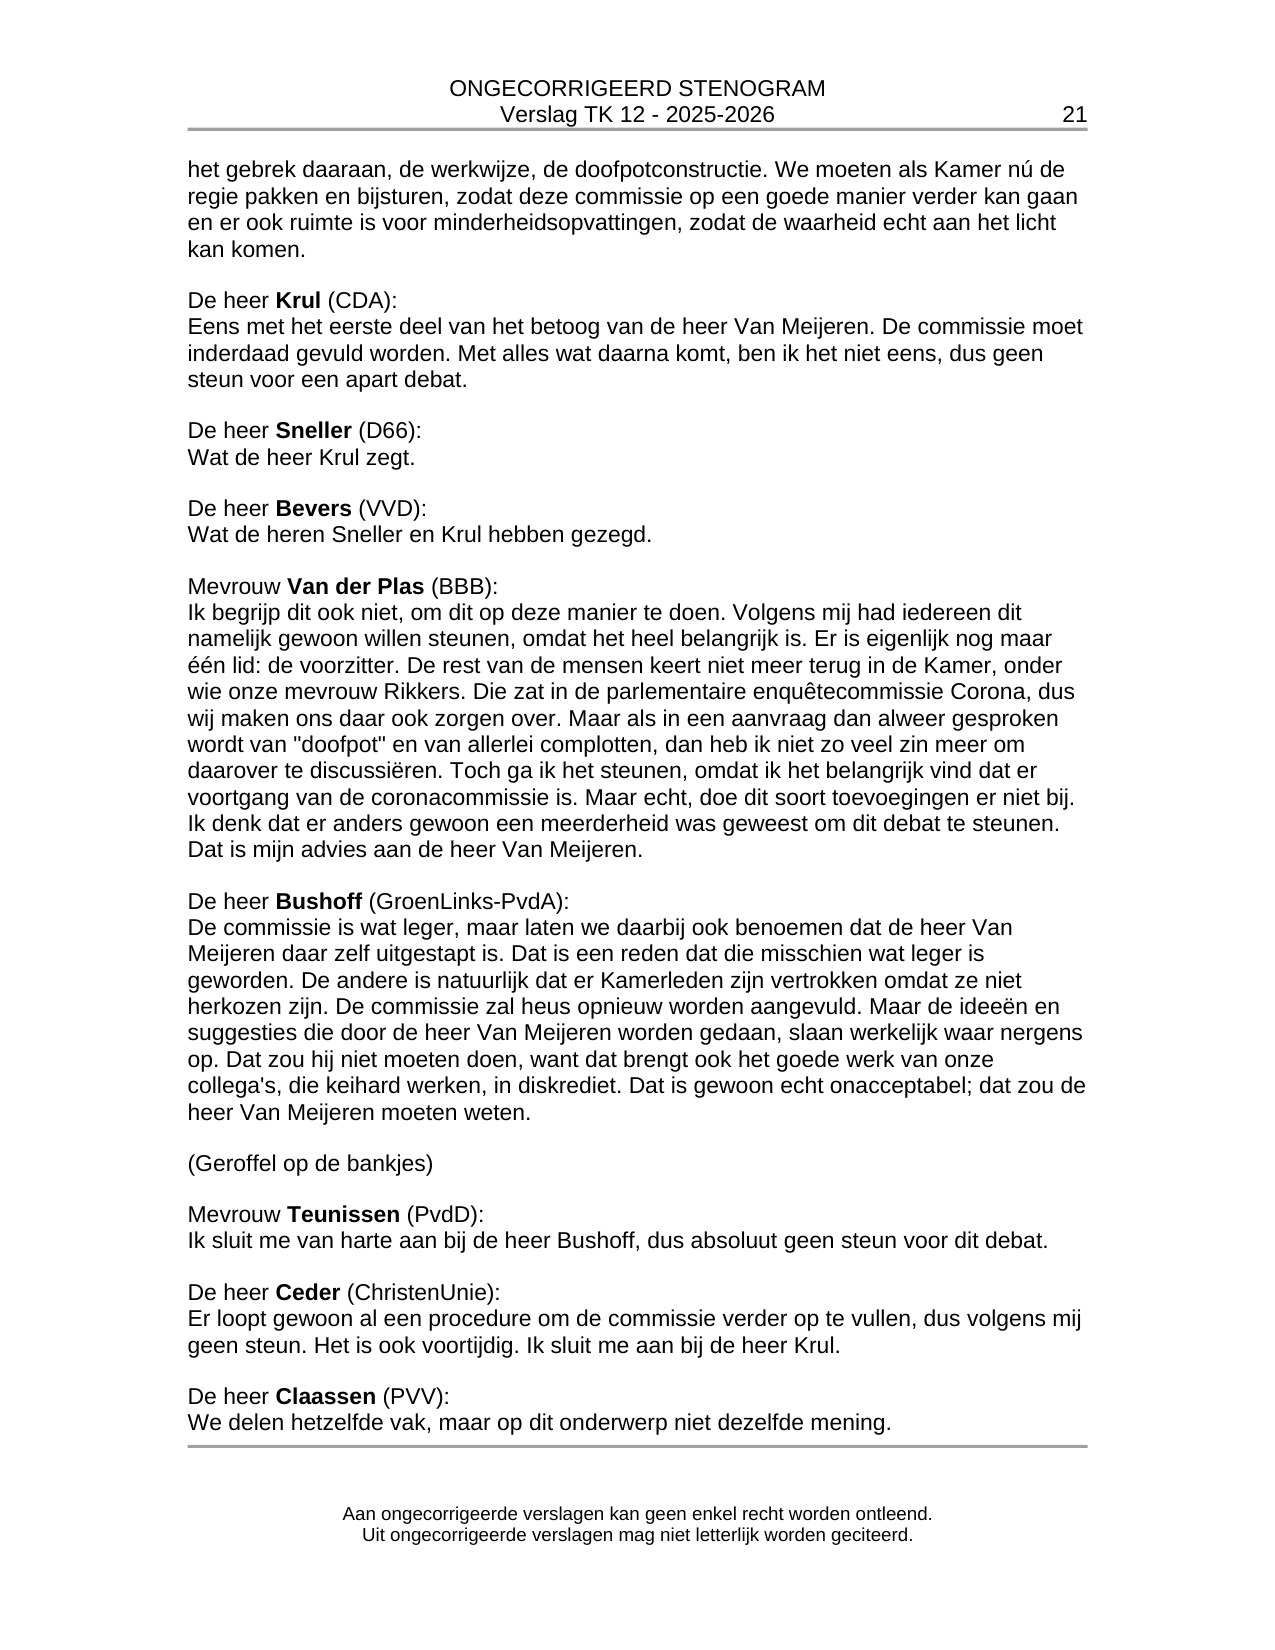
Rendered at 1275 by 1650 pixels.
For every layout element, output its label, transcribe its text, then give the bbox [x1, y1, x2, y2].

text (Geroffel op de bankjes) [187, 1150, 1087, 1176]
text De heer Ceder (ChristenUnie): Er loopt gewoon al een procedure om de commissie verder op te vullen, dus volgens mij geen steun. Het is ook voortijdig. Ik sluit me aan bij de heer Krul. [187, 1279, 1087, 1358]
text De heer Krul (CDA): Eens met het eerste deel van het betoog van de heer Van Meijeren. De commissie moet inderdaad gevuld worden. Met alles wat daarna komt, ben ik het niet eens, dus geen steun voor een apart debat. [187, 287, 1087, 392]
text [187, 156, 1087, 262]
text De heer Claassen (PVV): We delen hetzelfde vak, maar op dit onderwerp niet dezelfde mening. [187, 1383, 1087, 1436]
text De heer Bushoff (GroenLinks-PvdA): De commissie is wat leger, maar laten we daarbij ook benoemen dat de heer Van Meijeren daar zelf uitgestapt is. Dat is een reden dat die misschien wat leger is geworden. De andere is natuurlijk dat er Kamerleden zijn vertrokken omdat ze niet herkozen zijn. De commissie zal heus opnieuw worden aangevuld. Maar de ideeën en suggesties die door de heer Van Meijeren worden gedaan, slaan werkelijk waar nergens op. Dat zou hij niet moeten doen, want dat brengt ook het goede werk van onze collega's, die keihard werken, in diskrediet. Dat is gewoon echt onacceptabel; dat zou de heer Van Meijeren moeten weten. [187, 888, 1087, 1125]
text Mevrouw Van der Plas (BBB): Ik begrijp dit ook niet, om dit op deze manier te doen. Volgens mij had iedereen dit namelijk gewoon willen steunen, omdat het heel belangrijk is. Er is eigenlijk nog maar één lid: de voorzitter. De rest van de mensen keert niet meer terug in de Kamer, onder wie onze mevrouw Rikkers. Die zat in de parlementaire enquêtecommissie Corona, dus wij maken ons daar ook zorgen over. Maar als in een aanvraag dan alweer gesproken wordt van "doofpot" en van allerlei complotten, dan heb ik niet zo veel zin meer om daarover te discussiëren. Toch ga ik het steunen, omdat ik het belangrijk vind dat er voortgang van de coronacommissie is. Maar echt, doe dit soort toevoegingen er niet bij. Ik denk dat er anders gewoon een meerderheid was geweest om dit debat te steunen. Dat is mijn advies aan de heer Van Meijeren. [187, 573, 1087, 863]
text Mevrouw Teunissen (PvdD): Ik sluit me van harte aan bij de heer Bushoff, dus absoluut geen steun voor dit debat. [187, 1201, 1087, 1254]
text De heer Sneller (D66): Wat de heer Krul zegt. [187, 417, 1087, 470]
text De heer Bevers (VVD): Wat de heren Sneller en Krul hebben gezegd. [187, 495, 1087, 548]
